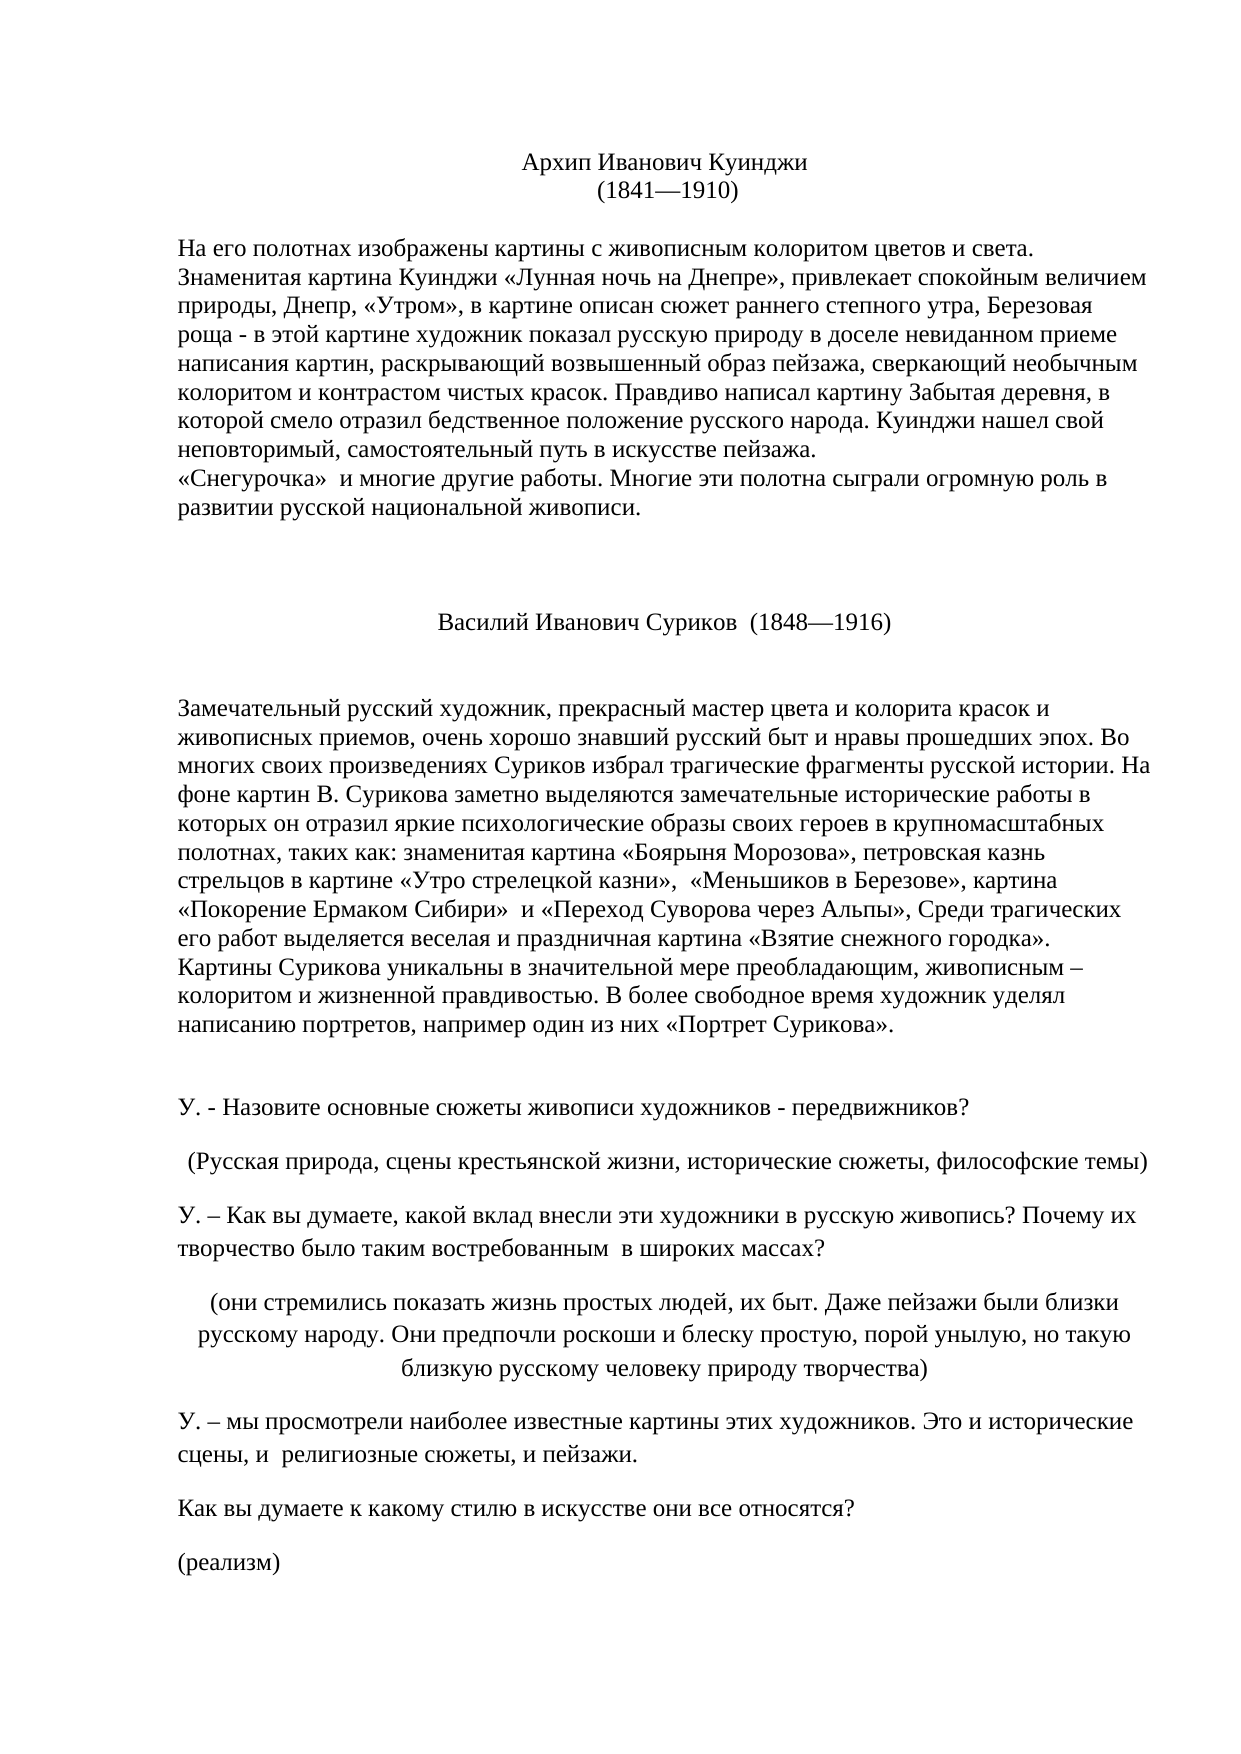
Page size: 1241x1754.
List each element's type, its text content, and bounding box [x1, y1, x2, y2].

text Василий Иванович Суриков (1848—1916) [177, 607, 1152, 636]
text У. - Назовите основные сюжеты живописи художников - передвижников? [177, 1092, 1152, 1121]
text (1841—1910) [177, 176, 1152, 204]
text На его полотнах изображены картины с живописным колоритом цветов и света. Знаменитая картина Куинджи «Лунная ночь на Днепре», привлекает спокойным величием природы, Днепр, «Утром», в картине описан сюжет раннего степного утра, Березовая роща - в этой картине художник показал русскую природу в доселе невиданном приеме написания картин, раскрывающий возвышенный образ пейзажа, сверкающий необычным колоритом и контрастом чистых красок. Правдиво написал картину Забытая деревня, в которой смело отразил бедственное положение русского народа. Куинджи нашел свой неповторимый, самостоятельный путь в искусстве пейзажа. [177, 233, 1152, 463]
text (Русская природа, сцены крестьянской жизни, исторические сюжеты, философские темы) [177, 1146, 1152, 1174]
text (реализм) [177, 1547, 1152, 1576]
text Архип Иванович Куинджи [177, 147, 1152, 176]
text (они стремились показать жизнь простых людей, их быт. Даже пейзажи были близки русскому народу. Они предпочли роскоши и блеску простую, порой унылую, но такую близкую русскому человеку природу творчества) [177, 1287, 1152, 1381]
text «Снегурочка» и многие другие работы. Многие эти полотна сыграли огромную роль в развитии русской национальной живописи. [177, 463, 1152, 521]
text Как вы думаете к какому стилю в искусстве они все относятся? [177, 1493, 1152, 1522]
text Замечательный русский художник, прекрасный мастер цвета и колорита красок и живописных приемов, очень хорошо знавший русский быт и нравы прошедших эпох. Во многих своих произведениях Суриков избрал трагические фрагменты русской истории. На фоне картин В. Сурикова заметно выделяются замечательные исторические работы в которых он отразил яркие психологические образы своих героев в крупномасштабных полотнах, таких как: знаменитая картина «Боярыня Морозова», петровская казнь стрельцов в картине «Утро стрелецкой казни», «Меньшиков в Березове», картина «Покорение Ермаком Сибири» и «Переход Суворова через Альпы», Среди трагических его работ выделяется веселая и праздничная картина «Взятие снежного городка». Картины Сурикова уникальны в значительной мере преобладающим, живописным – колоритом и жизненной правдивостью. В более свободное время художник уделял написанию портретов, например один из них «Портрет Сурикова». [177, 693, 1152, 1038]
text У. – Как вы думаете, какой вклад внесли эти художники в русскую живопись? Почему их творчество было таким востребованным в широких массах? [177, 1200, 1152, 1261]
text У. – мы просмотрели наиболее известные картины этих художников. Это и исторические сцены, и религиозные сюжеты, и пейзажи. [177, 1406, 1152, 1468]
